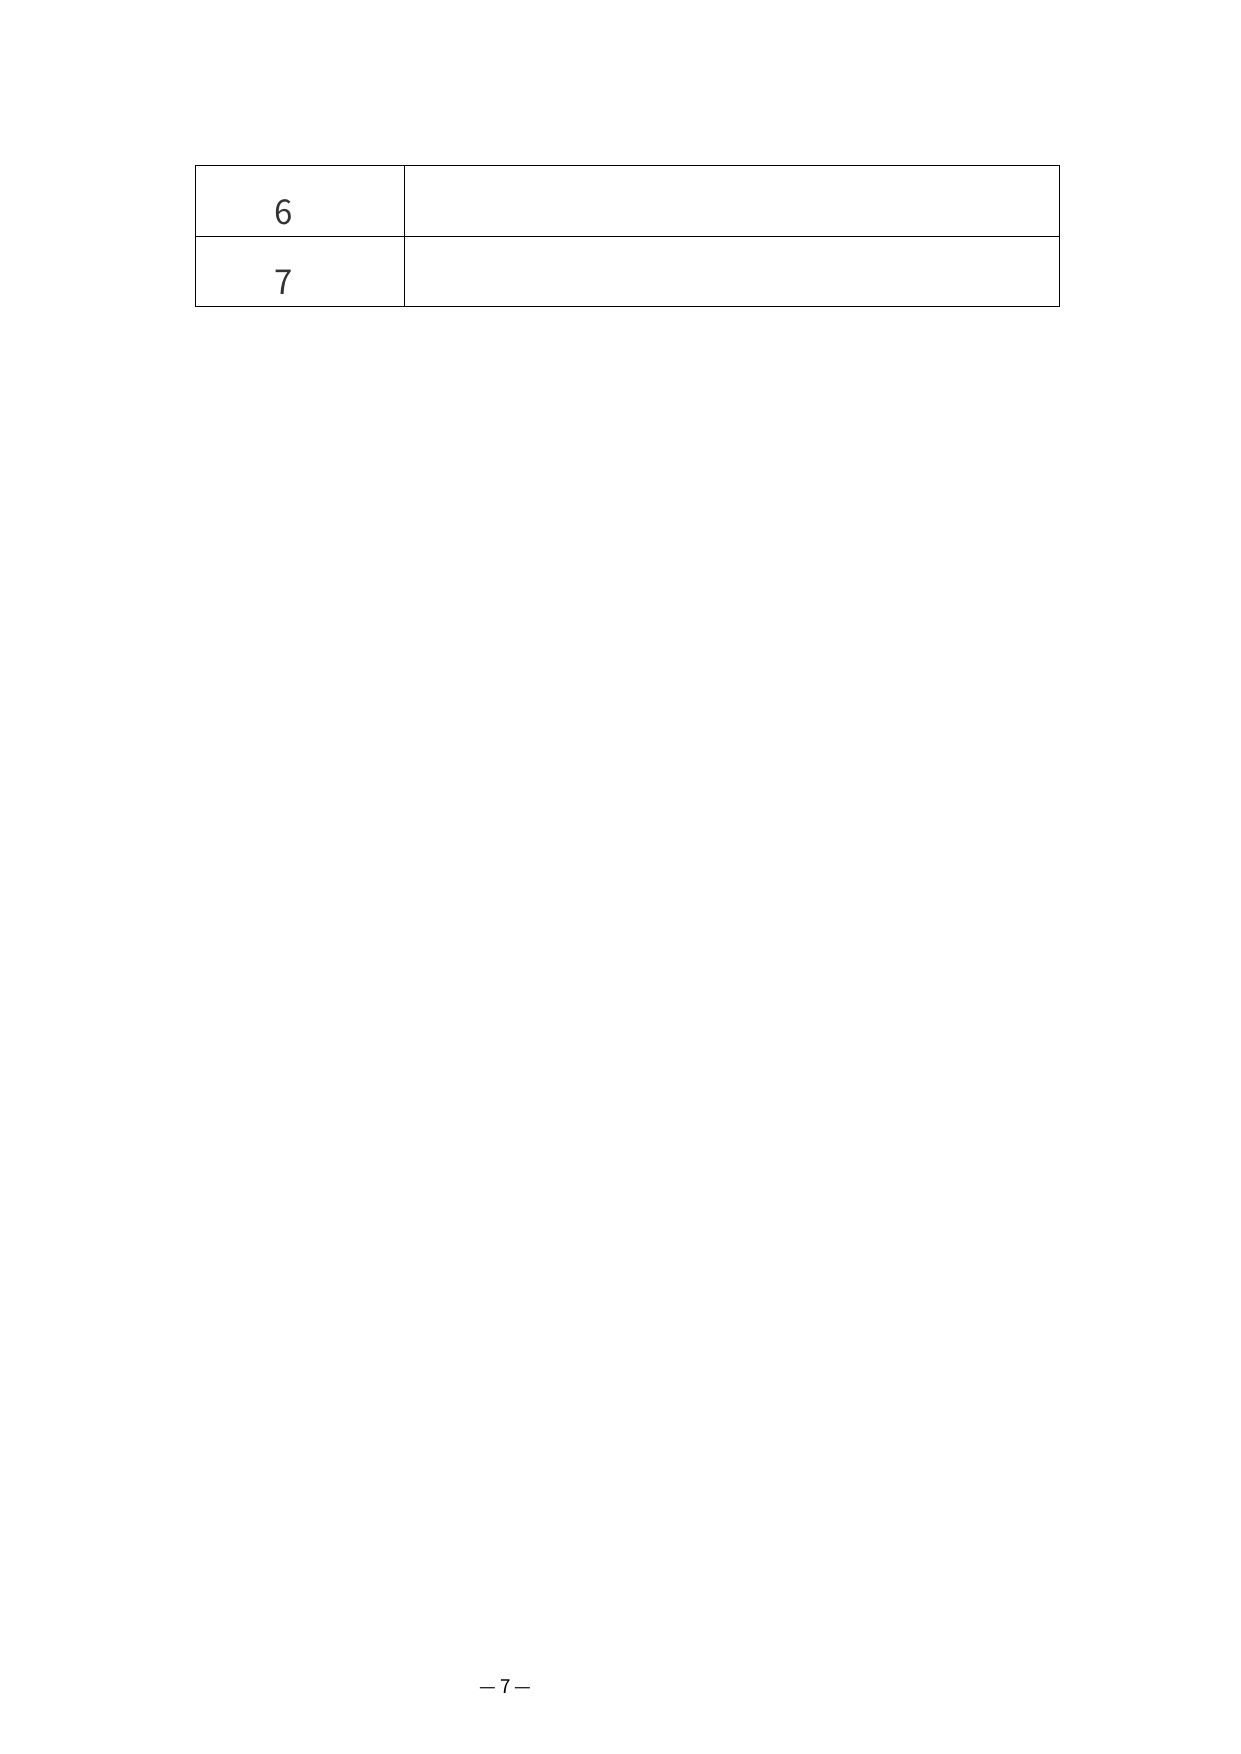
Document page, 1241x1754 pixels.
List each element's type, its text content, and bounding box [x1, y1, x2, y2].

table_cell 7 [196, 237, 404, 306]
table_cell 6 [196, 166, 404, 236]
table_cell [405, 166, 1059, 236]
table_cell [405, 237, 1059, 306]
